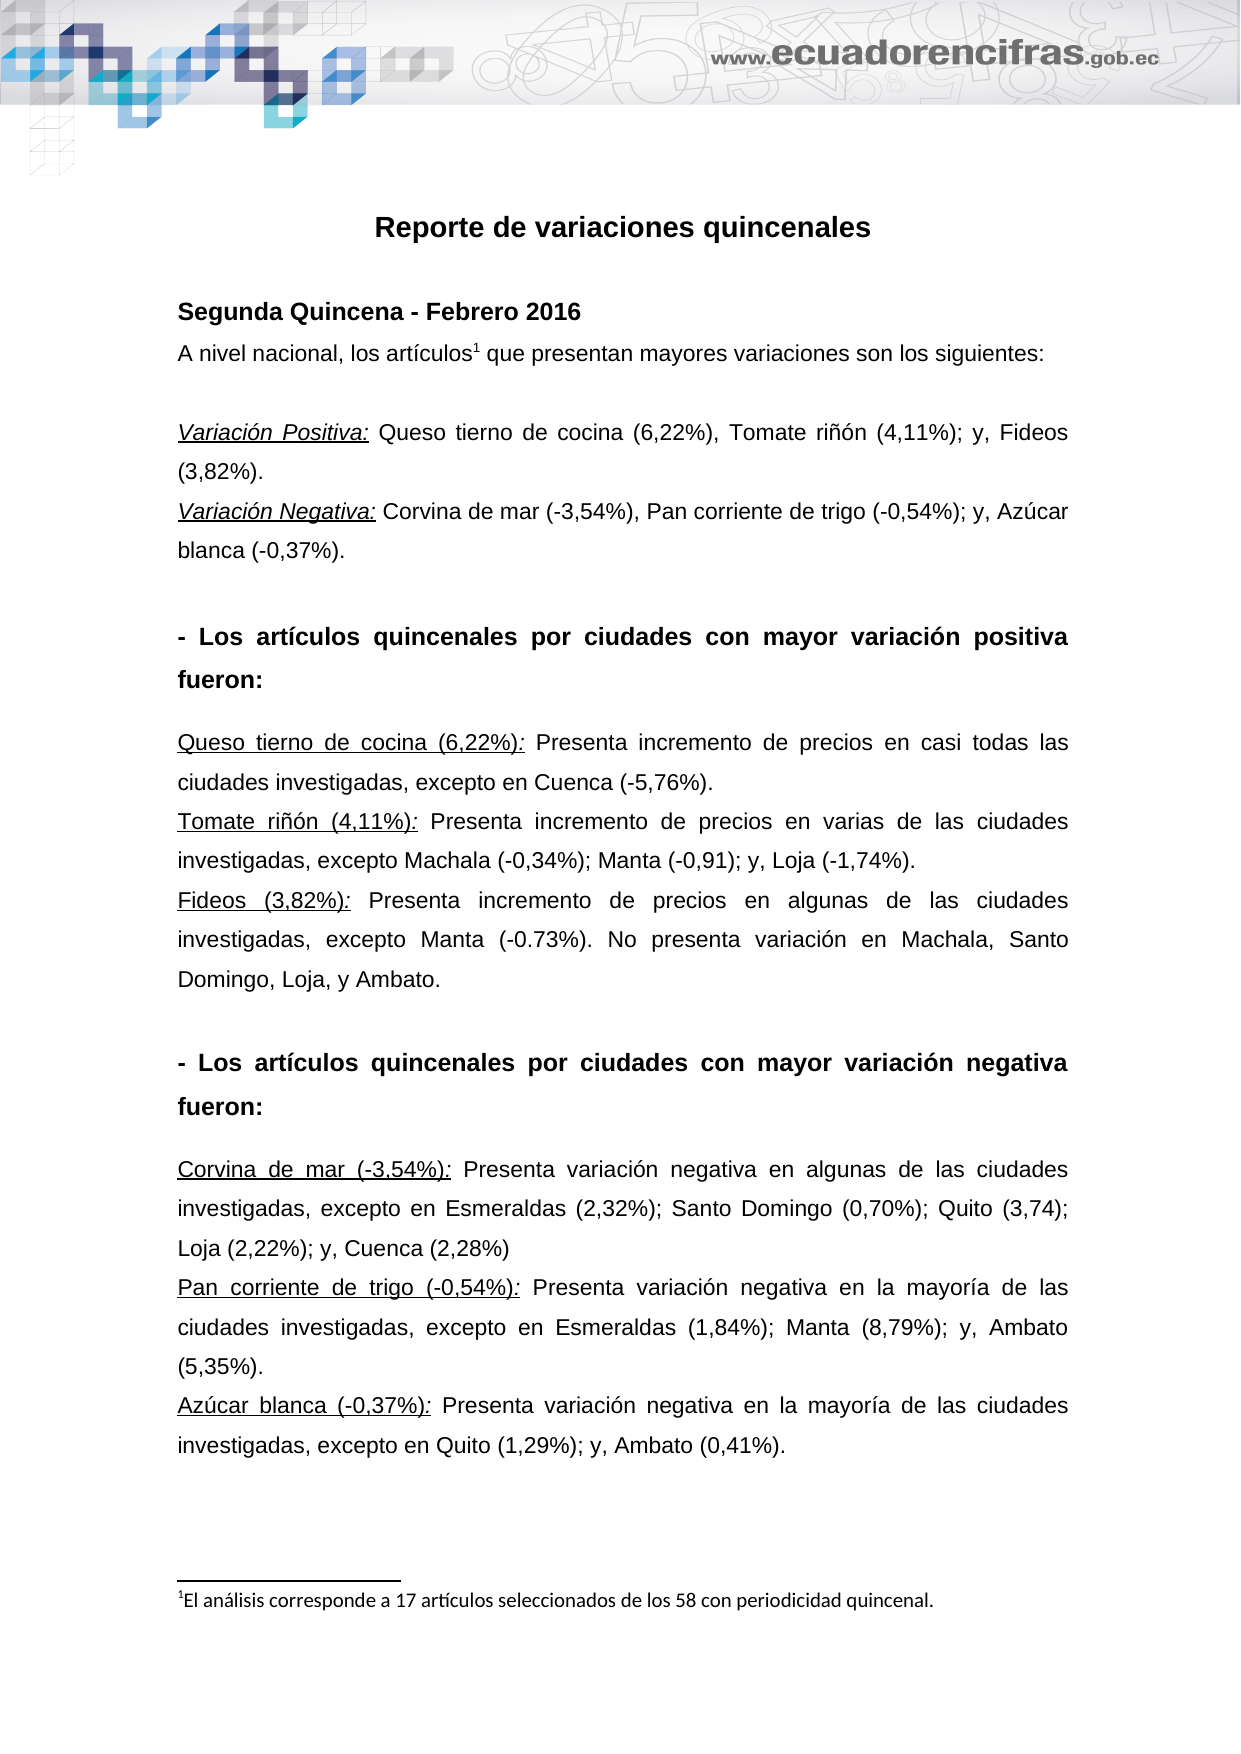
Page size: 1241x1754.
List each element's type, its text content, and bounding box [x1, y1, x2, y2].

text Corvina de mar (-3,54%): Presenta variación negativa en algunas de las ciudades investigadas, excepto en Esmeraldas (2,32%); Santo Domingo (0,70%); Quito (3,74); Loja (2,22%); y, Cuenca (2,28%) [177, 1156, 1069, 1261]
text Azúcar blanca (-0,37%): Presenta variación negativa en la mayoría de las ciudades investigadas, excepto en Quito (1,29%); y, Ambato (0,41%). [177, 1392, 1069, 1458]
text - Los artículos quincenales por ciudades con mayor variación positiva fueron: [177, 622, 1069, 694]
text Fideos (3,82%): Presenta incremento de precios en algunas de las ciudades investigadas, excepto Manta (-0.73%). No presenta variación en Machala, Santo Domingo, Loja, y Ambato. [177, 887, 1069, 992]
text A nivel nacional, los artículos que presentan mayores variaciones son los siguientes: [177, 340, 1069, 366]
text Reporte de variaciones quincenales [177, 210, 1069, 244]
text Tomate riñón (4,11%): Presenta incremento de precios en varias de las ciudades investigadas, excepto Machala (-0,34%); Manta (-0,91); y, Loja (-1,74%). [177, 808, 1069, 874]
text Variación Negativa: Corvina de mar (-3,54%), Pan corriente de trigo (-0,54%); y, Azúcar blanca (-0,37%). [177, 498, 1069, 563]
text Queso tierno de cocina (6,22%): Presenta incremento de precios en casi todas las ciudades investigadas, excepto en Cuenca (-5,76%). [177, 729, 1069, 795]
picture [0, 0, 1241, 186]
text - Los artículos quincenales por ciudades con mayor variación negativa fueron: [177, 1048, 1069, 1120]
text Segunda Quincena - Febrero 2016 [177, 297, 1069, 325]
text Variación Positiva: Queso tierno de cocina (6,22%), Tomate riñón (4,11%); y, Fideos (3,82%). [177, 419, 1069, 484]
text Pan corriente de trigo (-0,54%): Presenta variación negativa en la mayoría de las ciudades investigadas, excepto en Esmeraldas (1,84%); Manta (8,79%); y, Ambato (5,35%). [177, 1274, 1069, 1379]
